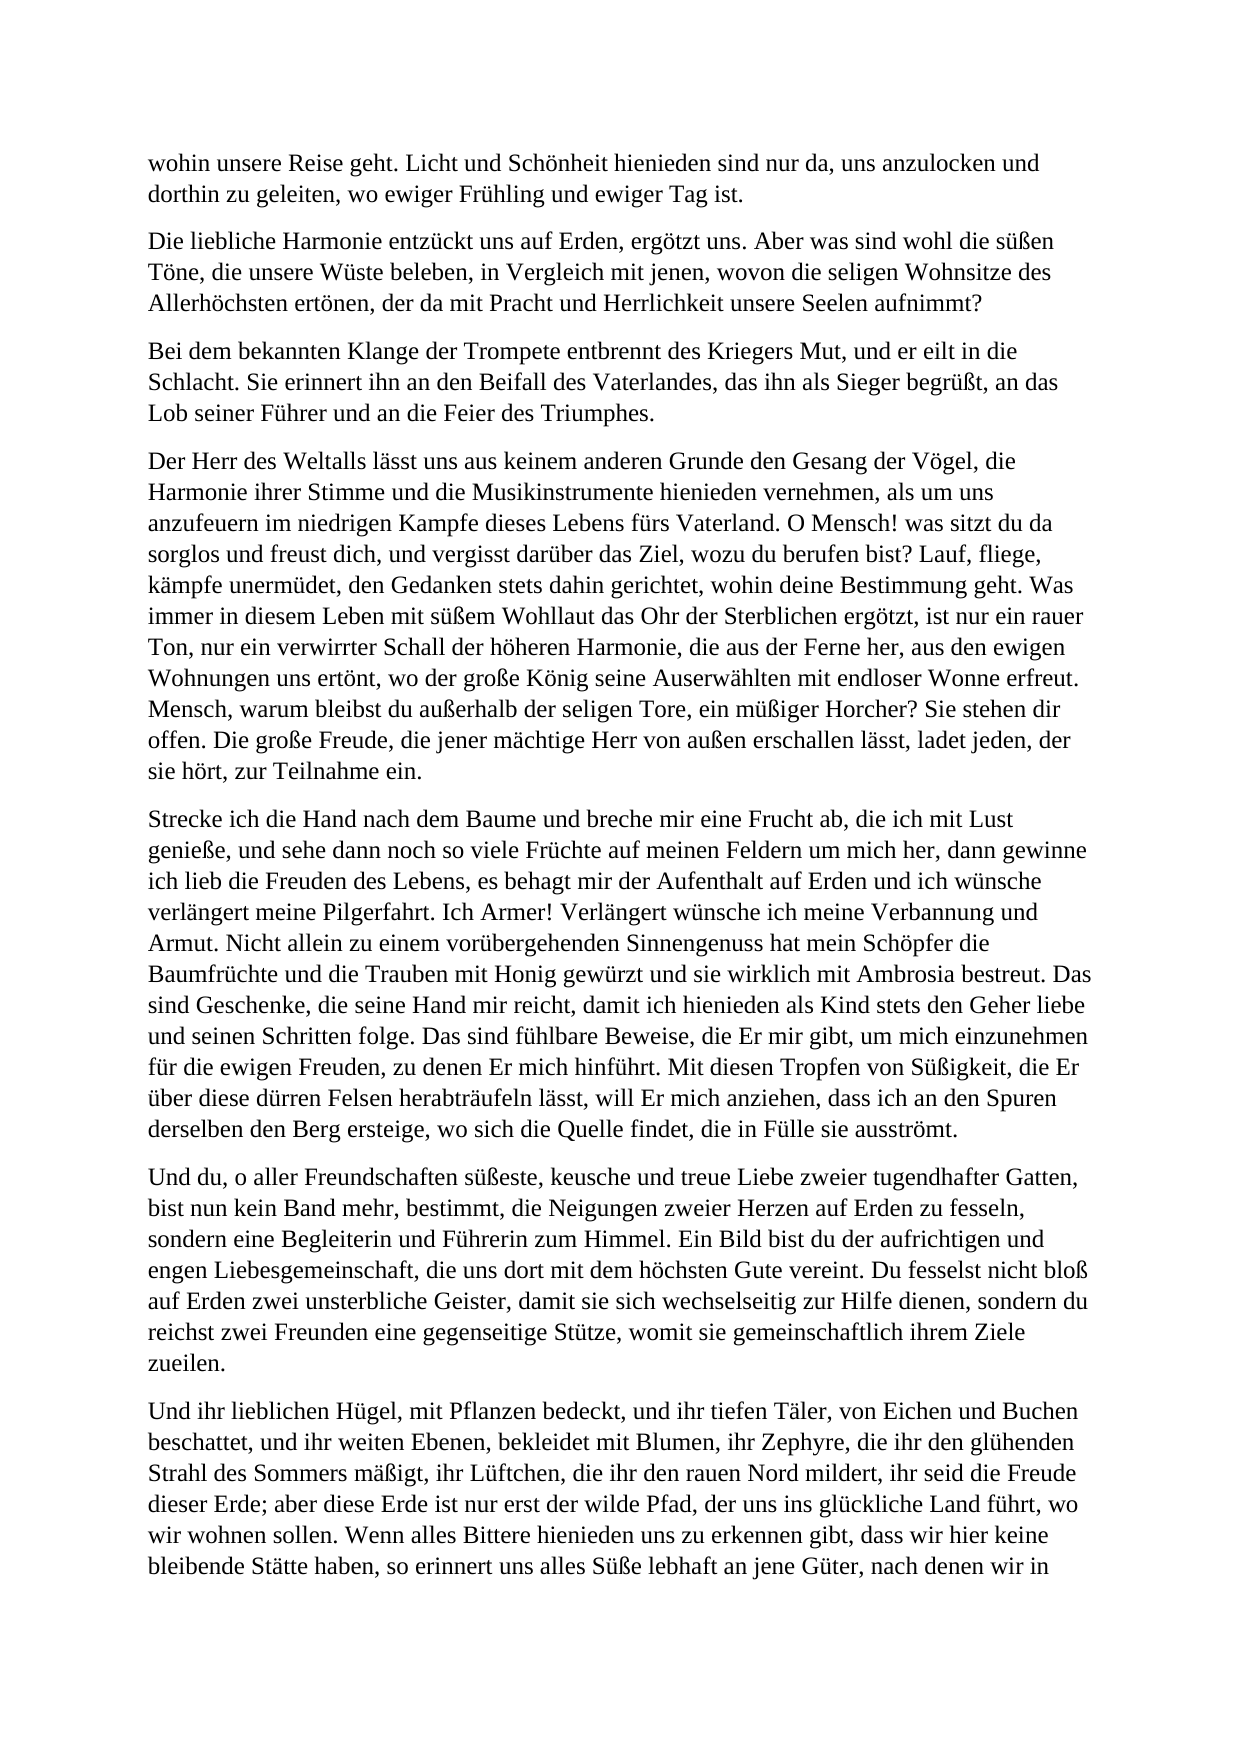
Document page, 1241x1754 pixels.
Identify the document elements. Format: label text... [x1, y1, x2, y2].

text Strecke ich die Hand nach dem Baume und breche mir eine Frucht ab, die ich mit Lust genieße, und sehe dann noch so viele Früchte auf meinen Feldern um mich her, dann gewinne ich lieb die Freuden des Lebens, es behagt mir der Aufenthalt auf Erden und ich wünsche verlängert meine Pilgerfahrt. Ich Armer! Verlängert wünsche ich meine Verbannung und Armut. Nicht allein zu einem vorübergehenden Sinnengenuss hat mein Schöpfer die Baumfrüchte und die Trauben mit Honig gewürzt und sie wirklich mit Ambrosia bestreut. Das sind Geschenke, die seine Hand mir reicht, damit ich hienieden als Kind stets den Geher liebe und seinen Schritten folge. Das sind fühlbare Beweise, die Er mir gibt, um mich einzunehmen für die ewigen Freuden, zu denen Er mich hinführt. Mit diesen Tropfen von Süßigkeit, die Er über diese dürren Felsen herabträufeln lässt, will Er mich anziehen, dass ich an den Spuren derselben den Berg ersteige, wo sich die Quelle findet, die in Fülle sie ausströmt. [148, 804, 1093, 1143]
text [148, 148, 1093, 207]
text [148, 1396, 1093, 1580]
text Bei dem bekannten Klange der Trompete entbrennt des Kriegers Mut, und er eilt in die Schlacht. Sie erinnert ihn an den Beifall des Vaterlandes, das ihn als Sieger begrüßt, an das Lob seiner Führer und an die Feier des Triumphes. [148, 336, 1093, 427]
text Die liebliche Harmonie entzückt uns auf Erden, ergötzt uns. Aber was sind wohl die süßen Töne, die unsere Wüste beleben, in Vergleich mit jenen, wovon die seligen Wohnsitze des Allerhöchsten ertönen, der da mit Pracht und Herrlichkeit unsere Seelen aufnimmt? [148, 226, 1093, 317]
text Und du, o aller Freundschaften süßeste, keusche und treue Liebe zweier tugendhafter Gatten, bist nun kein Band mehr, bestimmt, die Neigungen zweier Herzen auf Erden zu fesseln, sondern eine Begleiterin und Führerin zum Himmel. Ein Bild bist du der aufrichtigen und engen Liebesgemeinschaft, die uns dort mit dem höchsten Gute vereint. Du fesselst nicht bloß auf Erden zwei unsterbliche Geister, damit sie sich wechselseitig zur Hilfe dienen, sondern du reichst zwei Freunden eine gegenseitige Stütze, womit sie gemeinschaftlich ihrem Ziele zueilen. [148, 1162, 1093, 1377]
text Der Herr des Weltalls lässt uns aus keinem anderen Grunde den Gesang der Vögel, die Harmonie ihrer Stimme und die Musikinstrumente hienieden vernehmen, als um uns anzufeuern im niedrigen Kampfe dieses Lebens fürs Vaterland. O Mensch! was sitzt du da sorglos und freust dich, und vergisst darüber das Ziel, wozu du berufen bist? Lauf, fliege, kämpfe unermüdet, den Gedanken stets dahin gerichtet, wohin deine Bestimmung geht. Was immer in diesem Leben mit süßem Wohllaut das Ohr der Sterblichen ergötzt, ist nur ein rauer Ton, nur ein verwirrter Schall der höheren Harmonie, die aus der Ferne her, aus den ewigen Wohnungen uns ertönt, wo der große König seine Auserwählten mit endloser Wonne erfreut. Mensch, warum bleibst du außerhalb der seligen Tore, ein müßiger Horcher? Sie stehen dir offen. Die große Freude, die jener mächtige Herr von außen erschallen lässt, ladet jeden, der sie hört, zur Teilnahme ein. [148, 446, 1093, 785]
